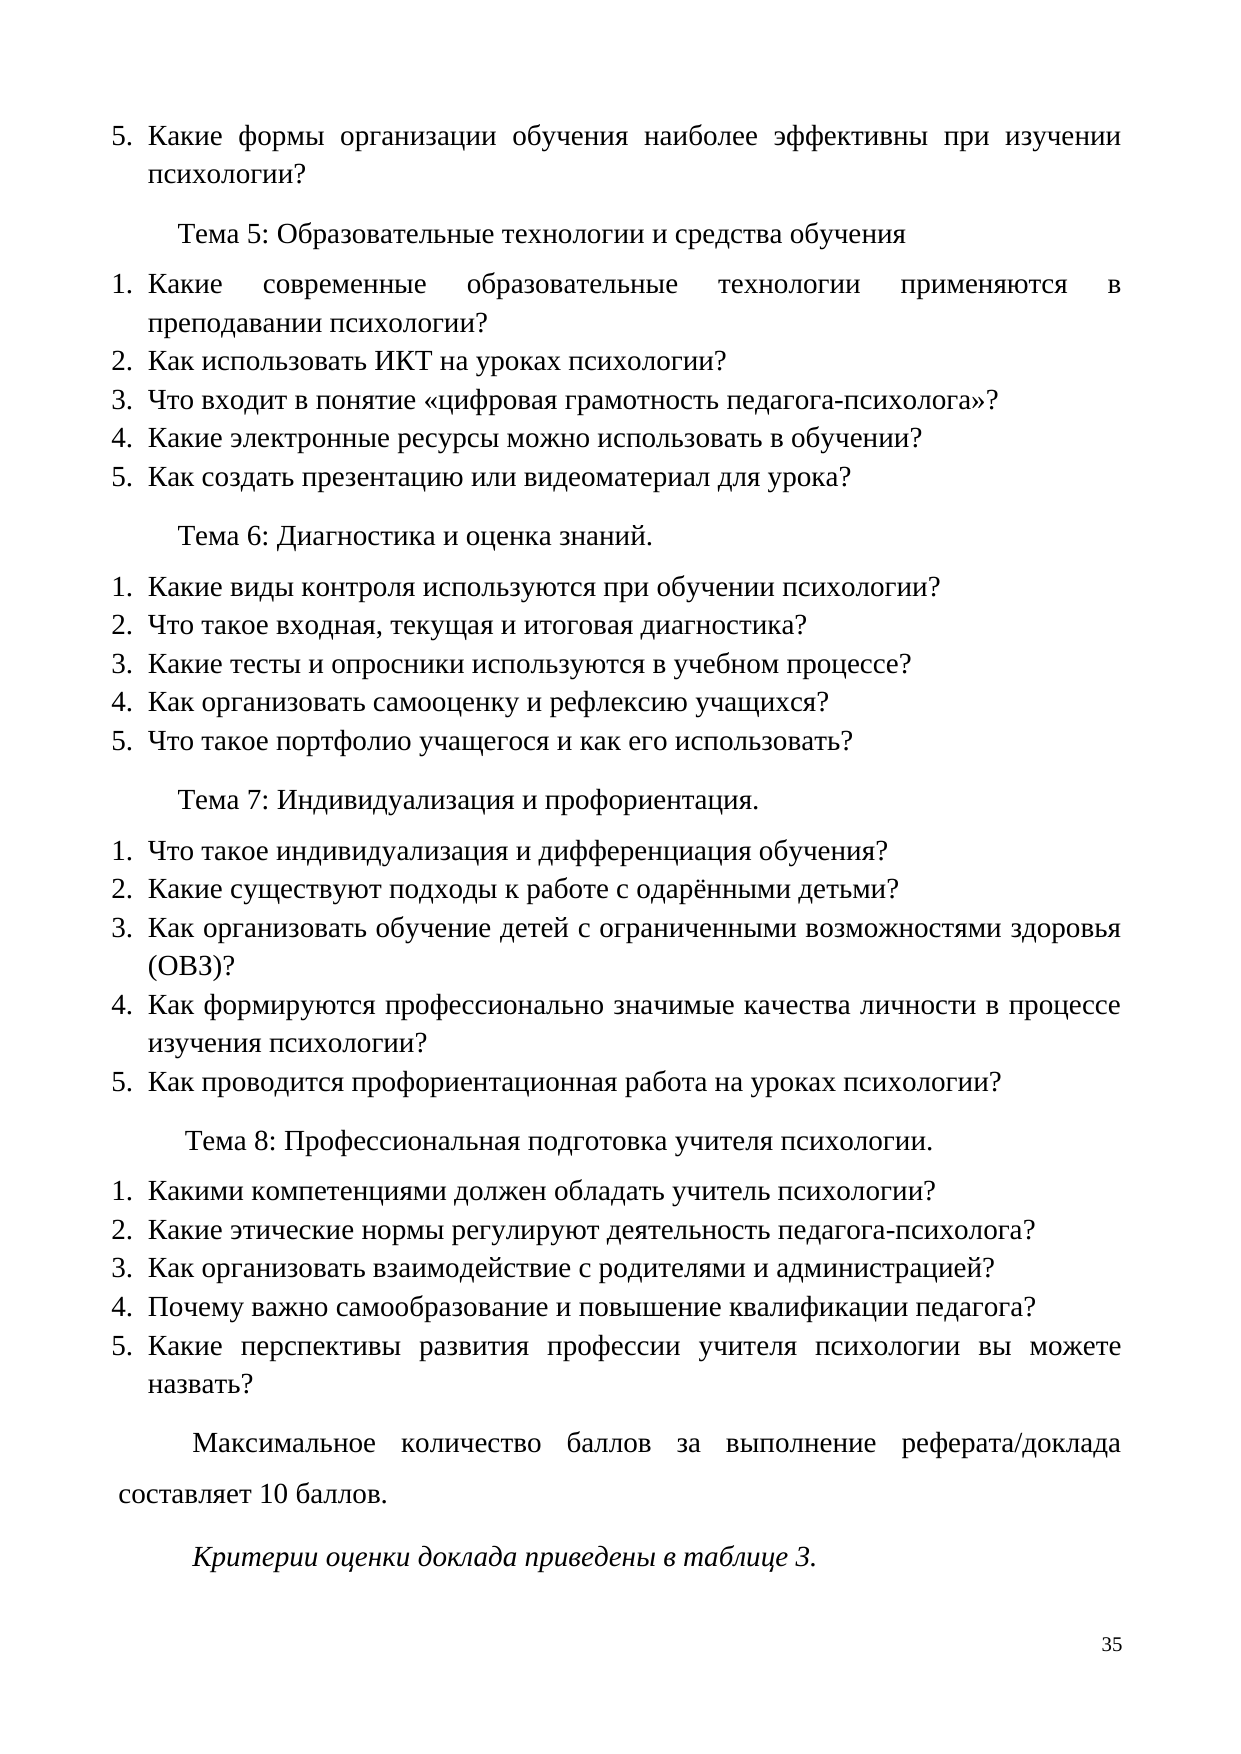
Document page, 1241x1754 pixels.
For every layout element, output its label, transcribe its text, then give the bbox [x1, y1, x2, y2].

list Как организовать взаимодействие с родителями и администрацией? [133, 1251, 1122, 1284]
list Как формируются профессионально значимые качества личности в процессе изучения психологии? [133, 987, 1122, 1059]
list Какие тесты и опросники используются в учебном процессе? [133, 646, 1122, 679]
text Максимальное количество баллов за выполнение реферата/доклада составляет 10 баллов. [118, 1426, 1122, 1509]
list Что такое индивидуализация и дифференциация обучения? [133, 833, 1122, 866]
text Тема 6: Диагностика и оценка знаний. [118, 518, 1122, 552]
list Какие современные образовательные технологии применяются в преподавании психологии? [133, 266, 1122, 338]
list Какие формы организации обучения наиболее эффективны при изучении психологии? [133, 118, 1122, 190]
list Какие виды контроля используются при обучении психологии? [133, 569, 1122, 602]
list Какие электронные ресурсы можно использовать в обучении? [133, 421, 1122, 454]
list Какие этические нормы регулируют деятельность педагога-психолога? [133, 1212, 1122, 1246]
list Что такое портфолио учащегося и как его использовать? [133, 723, 1122, 756]
list Какие существуют подходы к работе с одарёнными детьми? [133, 871, 1122, 905]
list Как организовать обучение детей с ограниченными возможностями здоровья (ОВЗ)? [133, 910, 1122, 982]
text Тема 5: Образовательные технологии и средства обучения [118, 216, 1122, 249]
list Как использовать ИКТ на уроках психологии? [133, 343, 1122, 377]
list Как создать презентацию или видеоматериал для урока? [133, 459, 1122, 493]
list Что входит в понятие «цифровая грамотность педагога-психолога»? [133, 382, 1122, 416]
list Как организовать самооценку и рефлексию учащихся? [133, 684, 1122, 718]
list Почему важно самообразование и повышение квалификации педагога? [133, 1289, 1122, 1323]
text Тема 7: Индивидуализация и профориентация. [118, 782, 1122, 816]
list Что такое входная, текущая и итоговая диагностика? [133, 607, 1122, 641]
list Как проводится профориентационная работа на уроках психологии? [133, 1064, 1122, 1097]
list Какие перспективы развития профессии учителя психологии вы можете назвать? [133, 1328, 1122, 1400]
list Какими компетенциями должен обладать учитель психологии? [133, 1173, 1122, 1207]
text Тема 8: Профессиональная подготовка учителя психологии. [118, 1123, 1122, 1157]
text Критерии оценки доклада приведены в таблице 3. [118, 1539, 1122, 1572]
